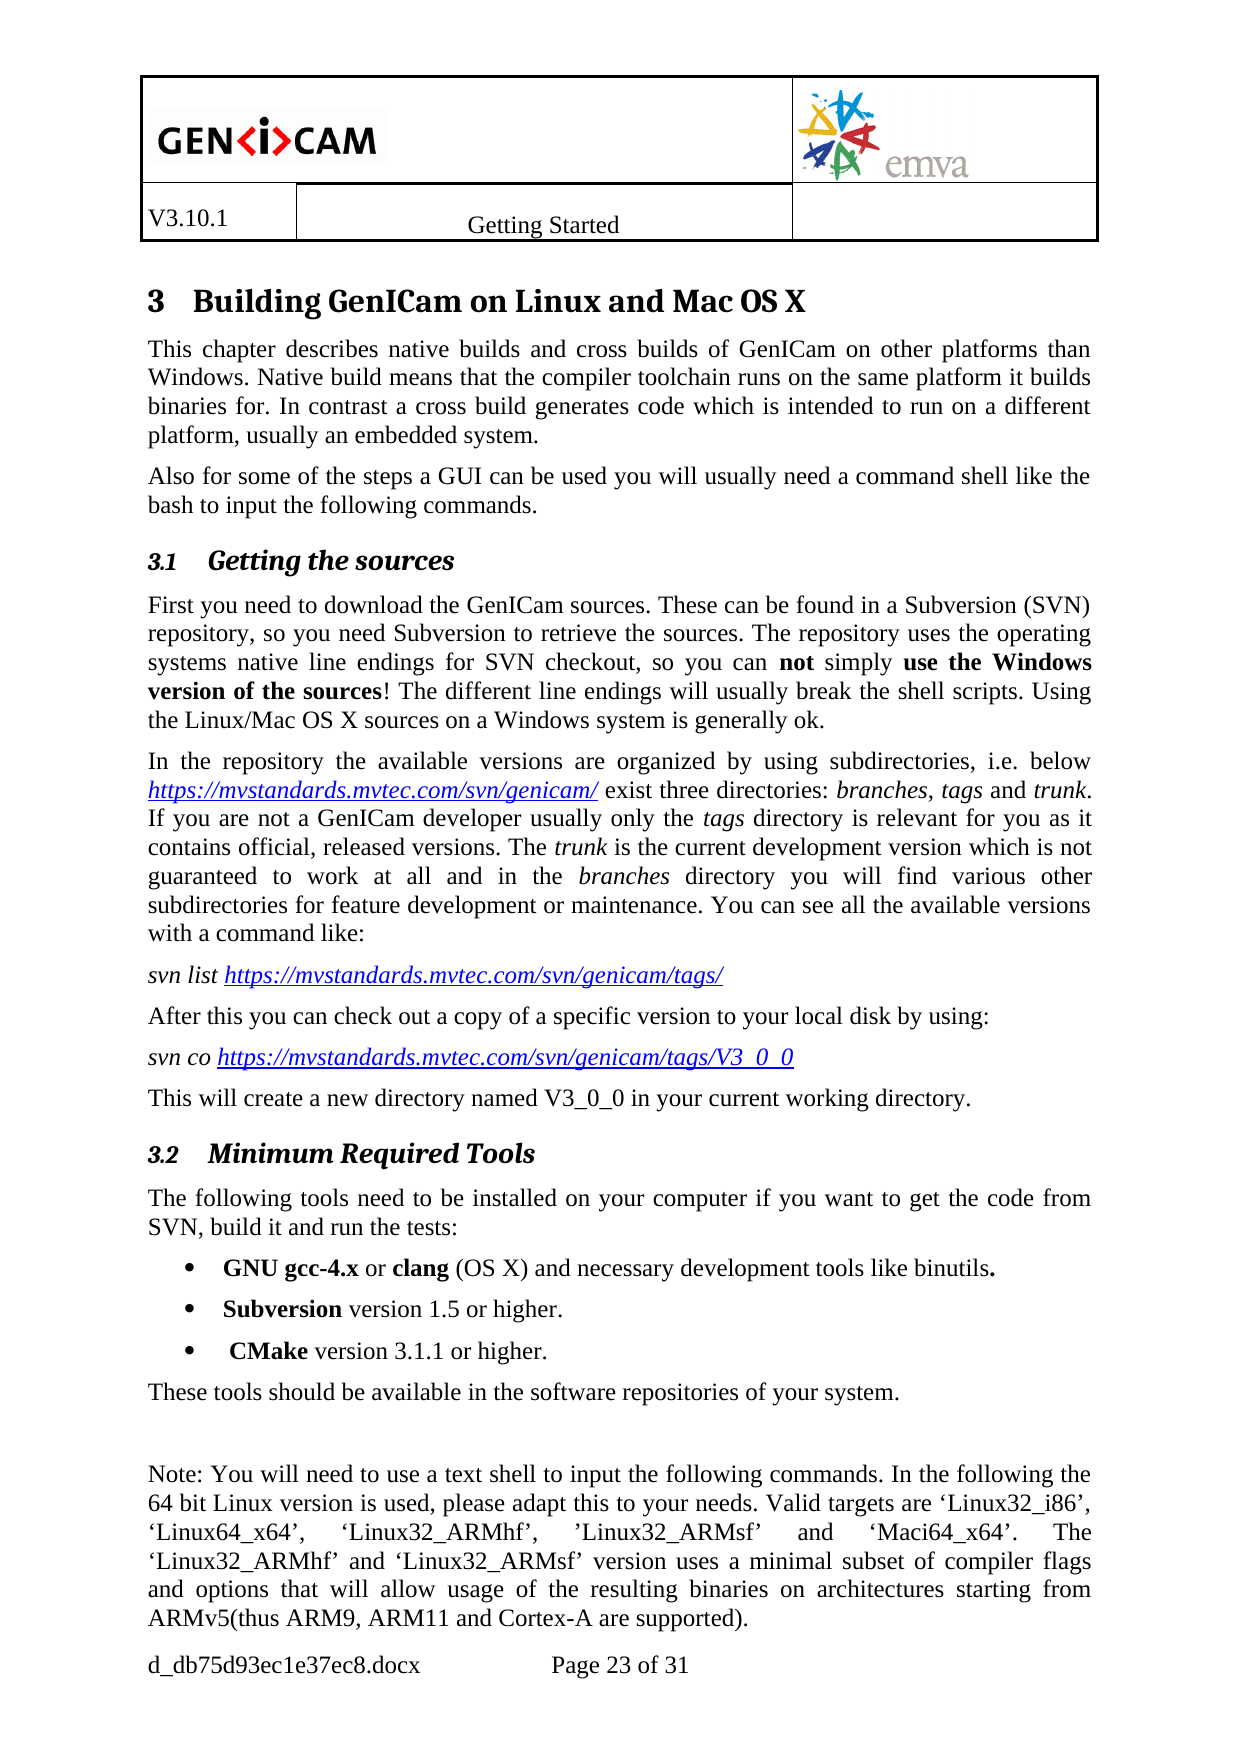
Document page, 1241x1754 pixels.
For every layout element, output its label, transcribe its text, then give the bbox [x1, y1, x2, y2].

list CMake version 3.1.1 or higher. [185, 1336, 1092, 1364]
subtitle Getting the sources [148, 544, 1092, 577]
list GNU gcc-4.x or clang (OS X) and necessary development tools like binutils. [185, 1253, 1092, 1282]
text This chapter describes native builds and cross builds of GenICam on other platforms than Windows. Native build means that the compiler toolchain runs on the same platform it builds binaries for. In contrast a cross build generates code which is intended to run on a different platform, usually an embedded system. [148, 334, 1092, 449]
text After this you can check out a copy of a specific version to your local disk by using: [148, 1001, 1092, 1030]
list Subversion version 1.5 or higher. [185, 1294, 1092, 1323]
text The following tools need to be installed on your computer if you want to get the code from SVN, build it and run the tests: [148, 1183, 1092, 1241]
text svn list https://mvstandards.mvtec.com/svn/genicam/tags/ [148, 960, 1092, 988]
subtitle Building GenICam on Linux and Mac OS X [148, 283, 1092, 321]
text In the repository the available versions are organized by using subdirectories, i.e. below https://mvstandards.mvtec.com/svn/genicam/ exist three directories: branches, tags and trunk. If you are not a GenICam developer usually only the tags directory is relevant for you as it contains official, released versions. The trunk is the current development version which is not guaranteed to work at all and in the branches directory you will find various other subdirectories for feature development or maintenance. You can see all the available versions with a command like: [148, 746, 1092, 947]
text Note: You will need to use a text shell to input the following commands. In the following the 64 bit Linux version is used, please adapt this to your needs. Valid targets are ‘Linux32_i86’, ‘Linux64_x64’, ‘Linux32_ARMhf’, ’Linux32_ARMsf’ and ‘Maci64_x64’. The ‘Linux32_ARMhf’ and ‘Linux32_ARMsf’ version uses a minimal subset of compiler flags and options that will allow usage of the resulting binaries on architectures starting from ARMv5(thus ARM9, ARM11 and Cortex-A are supported). [148, 1459, 1092, 1632]
text First you need to download the GenICam sources. These can be found in a Subversion (SVN) repository, so you need Subversion to retrieve the sources. The repository uses the operating systems native line endings for SVN checkout, so you can not simply use the Windows version of the sources! The different line endings will usually break the shell scripts. Using the Linux/Mac OS X sources on a Windows system is generally ok. [148, 590, 1092, 733]
text This will create a new directory named V3_0_0 in your current working directory. [148, 1083, 1092, 1112]
text svn co https://mvstandards.mvtec.com/svn/genicam/tags/V3_0_0 [148, 1042, 1092, 1071]
text Also for some of the steps a GUI can be used you will usually need a command shell like the bash to input the following commands. [148, 461, 1092, 519]
text These tools should be available in the software repositories of your system. [148, 1377, 1092, 1406]
subtitle Minimum Required Tools [148, 1137, 1092, 1171]
picture [798, 90, 969, 182]
